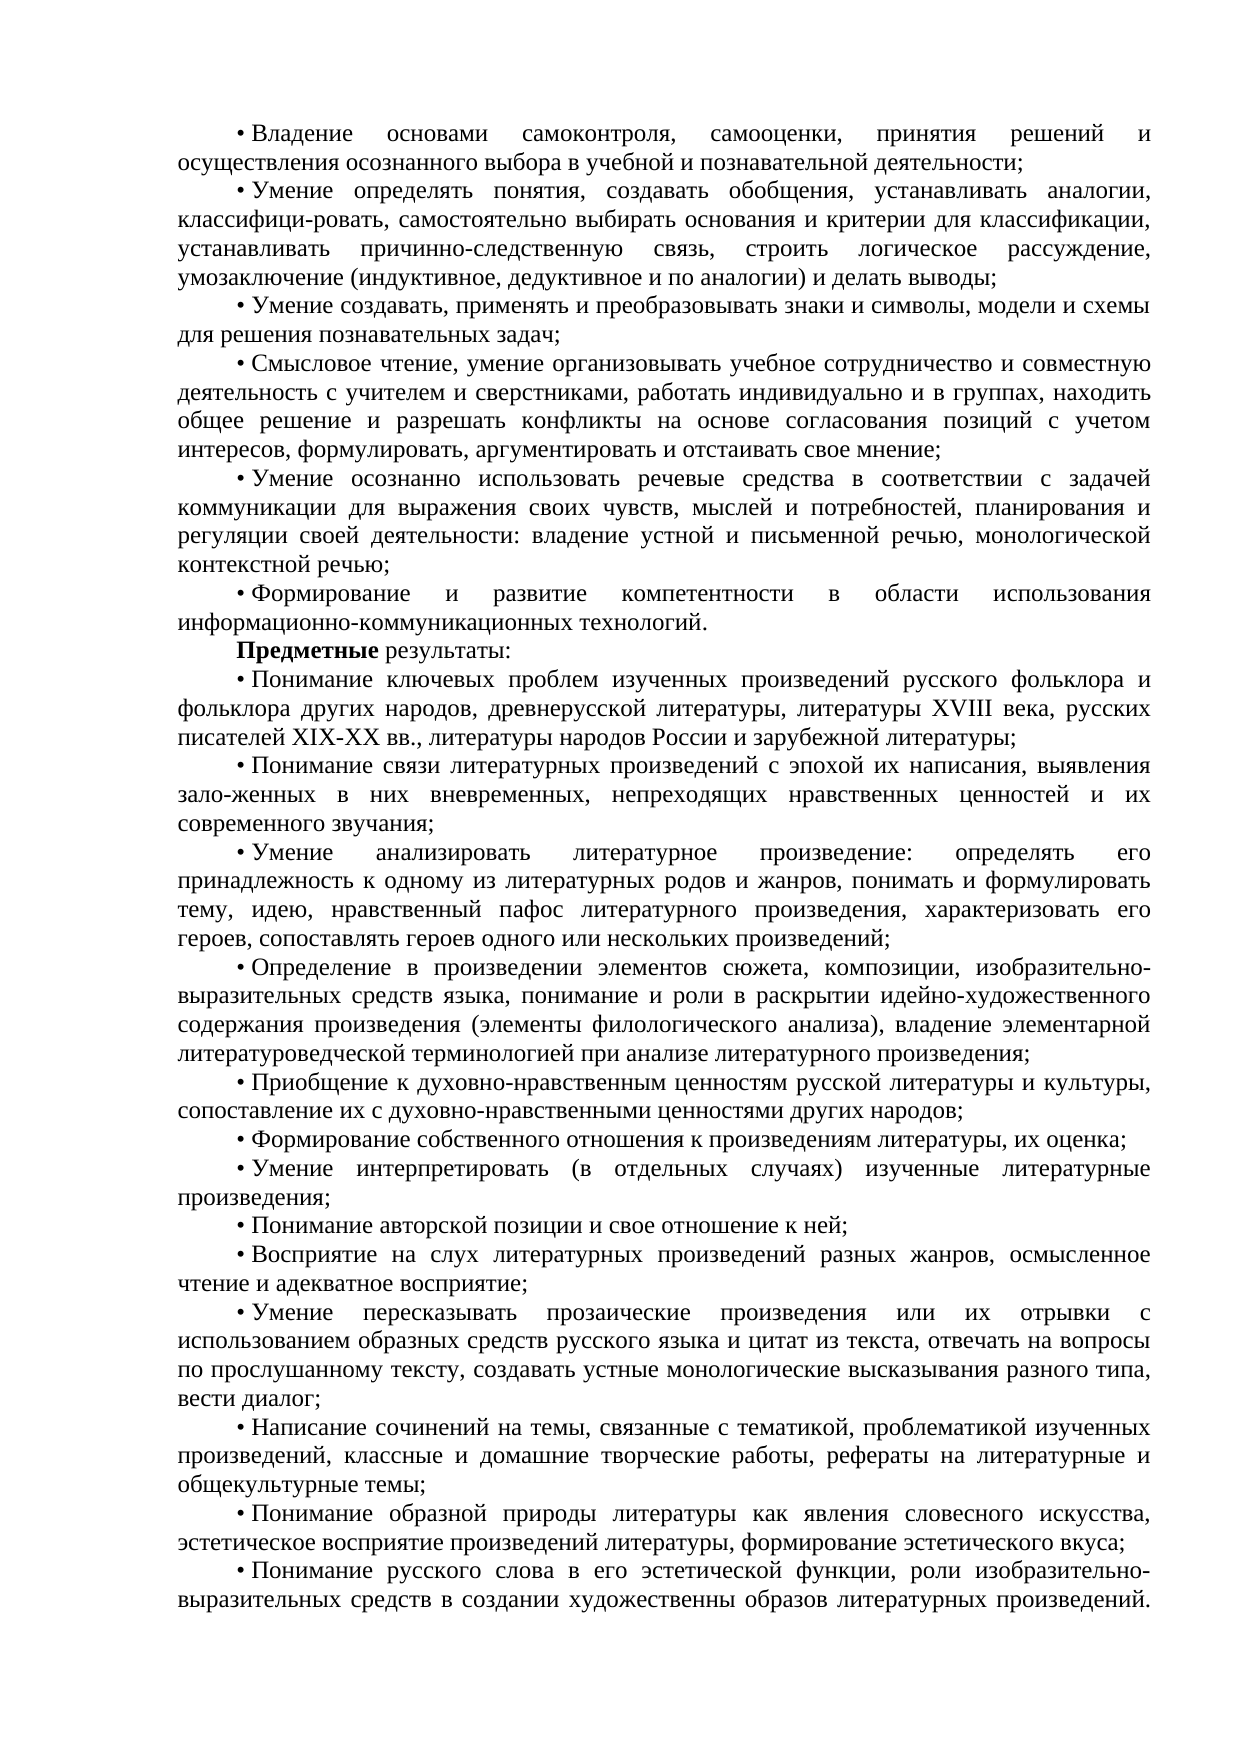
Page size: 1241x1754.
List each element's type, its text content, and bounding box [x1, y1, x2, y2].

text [177, 1556, 1152, 1613]
text • Формирование собственного отношения к произведениям литературы, их оценка; [177, 1124, 1152, 1153]
text • Определение в произведении элементов сюжета, композиции, изобразительно-выразительных средств языка, понимание и роли в раскрытии идейно-художественного содержания произведения (элементы филологического анализа), владение элементарной литературоведческой терминологией при анализе литературного произведения; [177, 952, 1152, 1067]
text • Восприятие на слух литературных произведений разных жанров, осмысленное чтение и адекватное восприятие; [177, 1239, 1152, 1297]
text • Понимание образной природы литературы как явления словесного искусства, эстетическое восприятие произведений литературы, формирование эстетического вкуса; [177, 1498, 1152, 1556]
text • Приобщение к духовно-нравственным ценностям русской литературы и культуры, сопоставление их с духовно-нравственными ценностями других народов; [177, 1067, 1152, 1124]
text • Умение интерпретировать (в отдельных случаях) изученные литературные произведения; [177, 1153, 1152, 1211]
text • Понимание связи литературных произведений с эпохой их написания, выявления зало-женных в них вневременных, непреходящих нравственных ценностей и их современного звучания; [177, 751, 1152, 837]
text • Понимание авторской позиции и свое отношение к ней; [177, 1211, 1152, 1239]
text • Умение определять понятия, создавать обобщения, устанавливать аналогии, классифици-ровать, самостоятельно выбирать основания и критерии для классификации, устанавливать причинно-следственную связь, строить логическое рассуждение, умозаключение (индуктивное, дедуктивное и по аналогии) и делать выводы; [177, 176, 1152, 291]
text • Написание сочинений на темы, связанные с тематикой, проблематикой изученных произведений, классные и домашние творческие работы, рефераты на литературные и общекультурные темы; [177, 1412, 1152, 1498]
text • Умение создавать, применять и преобразовывать знаки и символы, модели и схемы для решения познавательных задач; [177, 291, 1152, 348]
text • Смысловое чтение, умение организовывать учебное сотрудничество и совместную деятельность с учителем и сверстниками, работать индивидуально и в группах, находить общее решение и разрешать конфликты на основе согласования позиций с учетом интересов, формулировать, аргументировать и отстаивать свое мнение; [177, 348, 1152, 463]
text • Владение основами самоконтроля, самооценки, принятия решений и осуществления осознанного выбора в учебной и познавательной деятельности; [177, 118, 1152, 176]
text • Формирование и развитие компетентности в области использования информационно-коммуникационных технологий. [177, 578, 1152, 636]
text • Умение осознанно использовать речевые средства в соответствии с задачей коммуникации для выражения своих чувств, мыслей и потребностей, планирования и регуляции своей деятельности: владение устной и письменной речью, монологической контекстной речью; [177, 463, 1152, 578]
text • Понимание ключевых проблем изученных произведений русского фольклора и фольклора других народов, древнерусской литературы, литературы XVIII века, русских писателей XIX-XX вв., литературы народов России и зарубежной литературы; [177, 664, 1152, 751]
text Предметные результаты: [177, 636, 1152, 664]
text • Умение анализировать литературное произведение: определять его принадлежность к одному из литературных родов и жанров, понимать и формулировать тему, идею, нравственный пафос литературного произведения, характеризовать его героев, сопоставлять героев одного или нескольких произведений; [177, 837, 1152, 952]
text • Умение пересказывать прозаические произведения или их отрывки с использованием образных средств русского языка и цитат из текста, отвечать на вопросы по прослушанному тексту, создавать устные монологические высказывания разного типа, вести диалог; [177, 1297, 1152, 1412]
